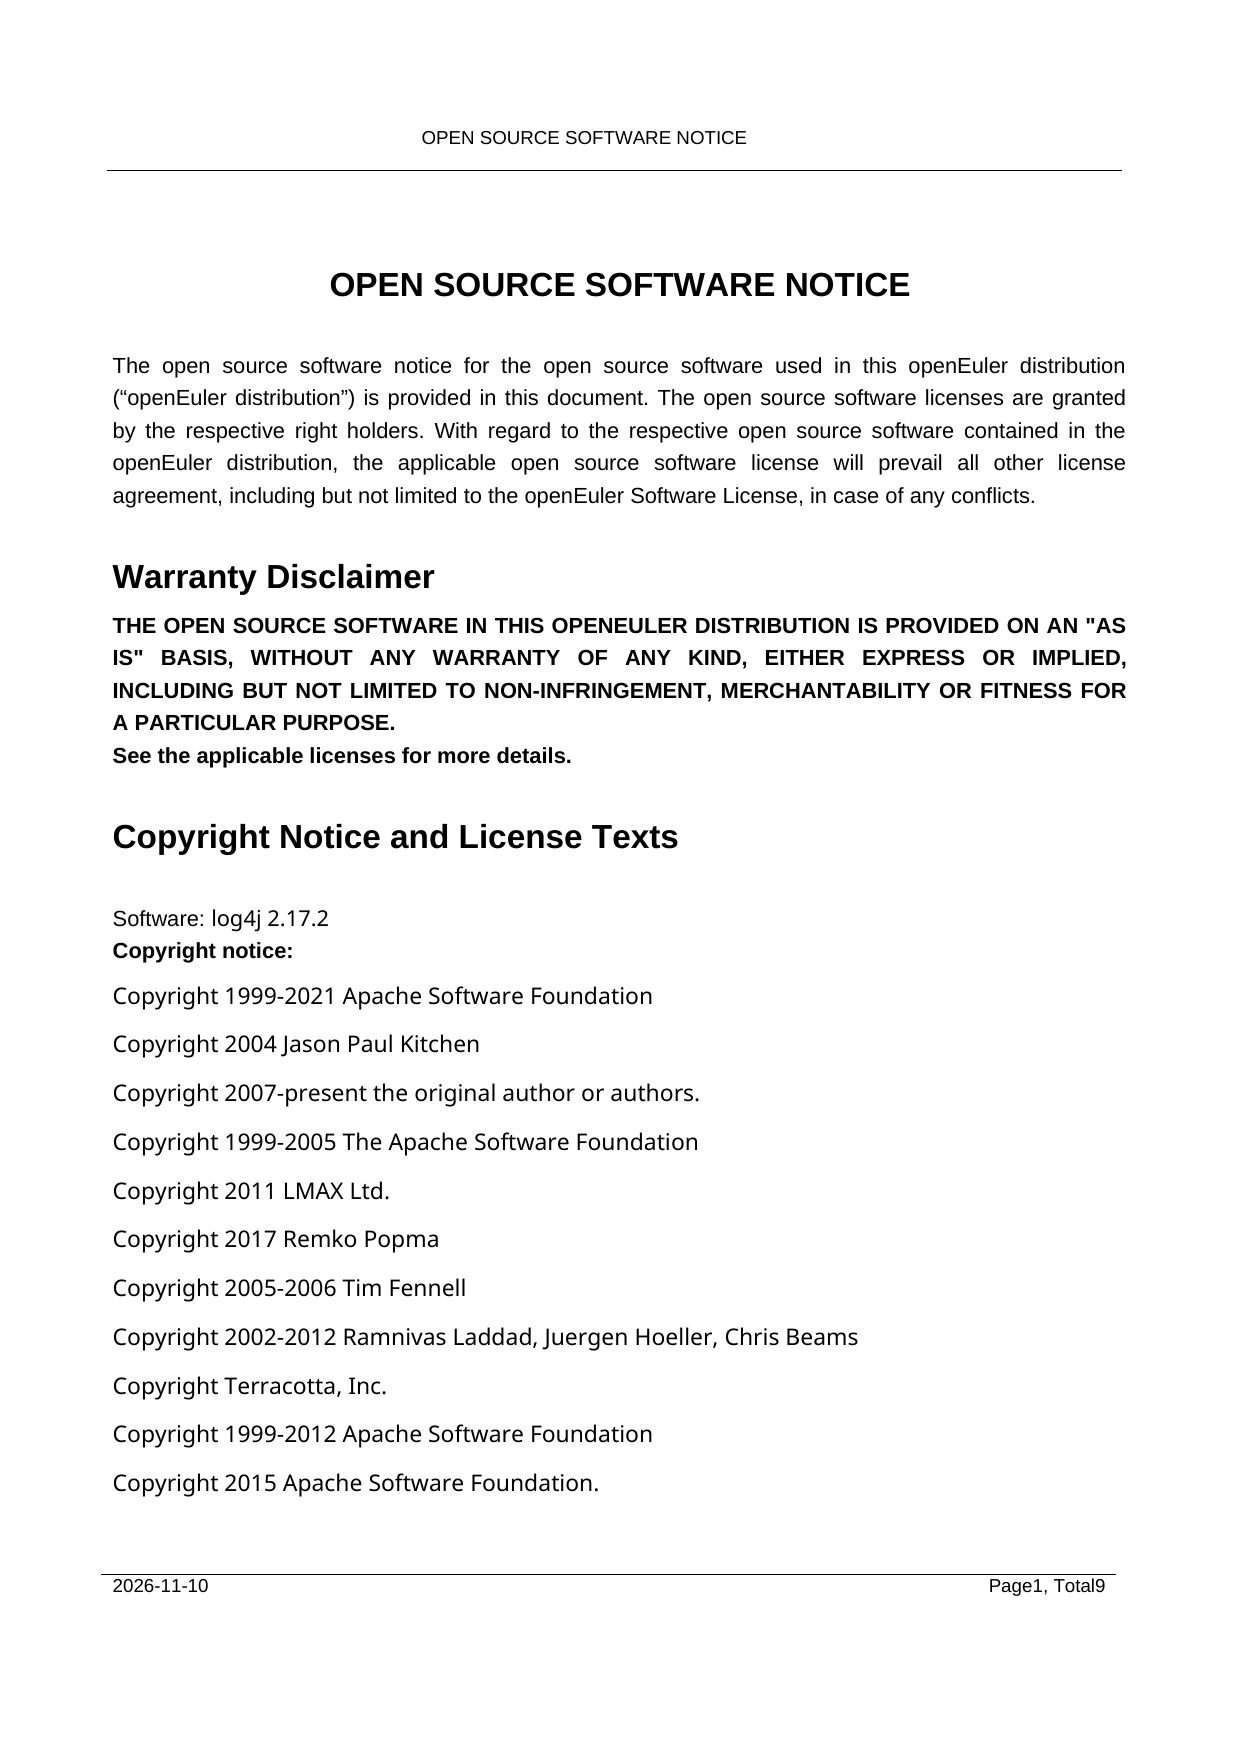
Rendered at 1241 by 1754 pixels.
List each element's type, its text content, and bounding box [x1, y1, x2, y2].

text Software: log4j 2.17.2 [112, 901, 1128, 934]
text Warranty Disclaimer [112, 544, 1128, 609]
text Copyright 1999-2021 Apache Software Foundation Copyright 2004 Jason Paul Kitchen Copyright 2007-present the original author or authors. Copyright 1999-2005 The Apache Software Foundation Copyright 2011 LMAX Ltd. Copyright 2017 Remko Popma Copyright 2005-2006 Tim Fennell Copyright 2002-2012 Ramnivas Laddad, Juergen Hoeller, Chris Beams Copyright Terracotta, Inc. Copyright 1999-2012 Apache Software Foundation Copyright 2015 Apache Software Foundation. [112, 979, 1128, 1548]
text Copyright notice: [112, 934, 1128, 966]
text Copyright Notice and License Texts [112, 804, 1128, 869]
text OPEN SOURCE SOFTWARE NOTICE [112, 251, 1128, 316]
text THE OPEN SOURCE SOFTWARE IN THIS OPENEULER DISTRIBUTION IS PROVIDED ON AN "AS IS" BASIS, WITHOUT ANY WARRANTY OF ANY KIND, EITHER EXPRESS OR IMPLIED, INCLUDING BUT NOT LIMITED TO NON-INFRINGEMENT, MERCHANTABILITY OR FITNESS FOR A PARTICULAR PURPOSE. See the applicable licenses for more details. [112, 609, 1128, 771]
text The open source software notice for the open source software used in this openEuler distribution (“openEuler distribution”) is provided in this document. The open source software licenses are granted by the respective right holders. With regard to the respective open source software contained in the openEuler distribution, the applicable open source software license will prevail all other license agreement, including but not limited to the openEuler Software License, in case of any conflicts. [112, 349, 1128, 511]
